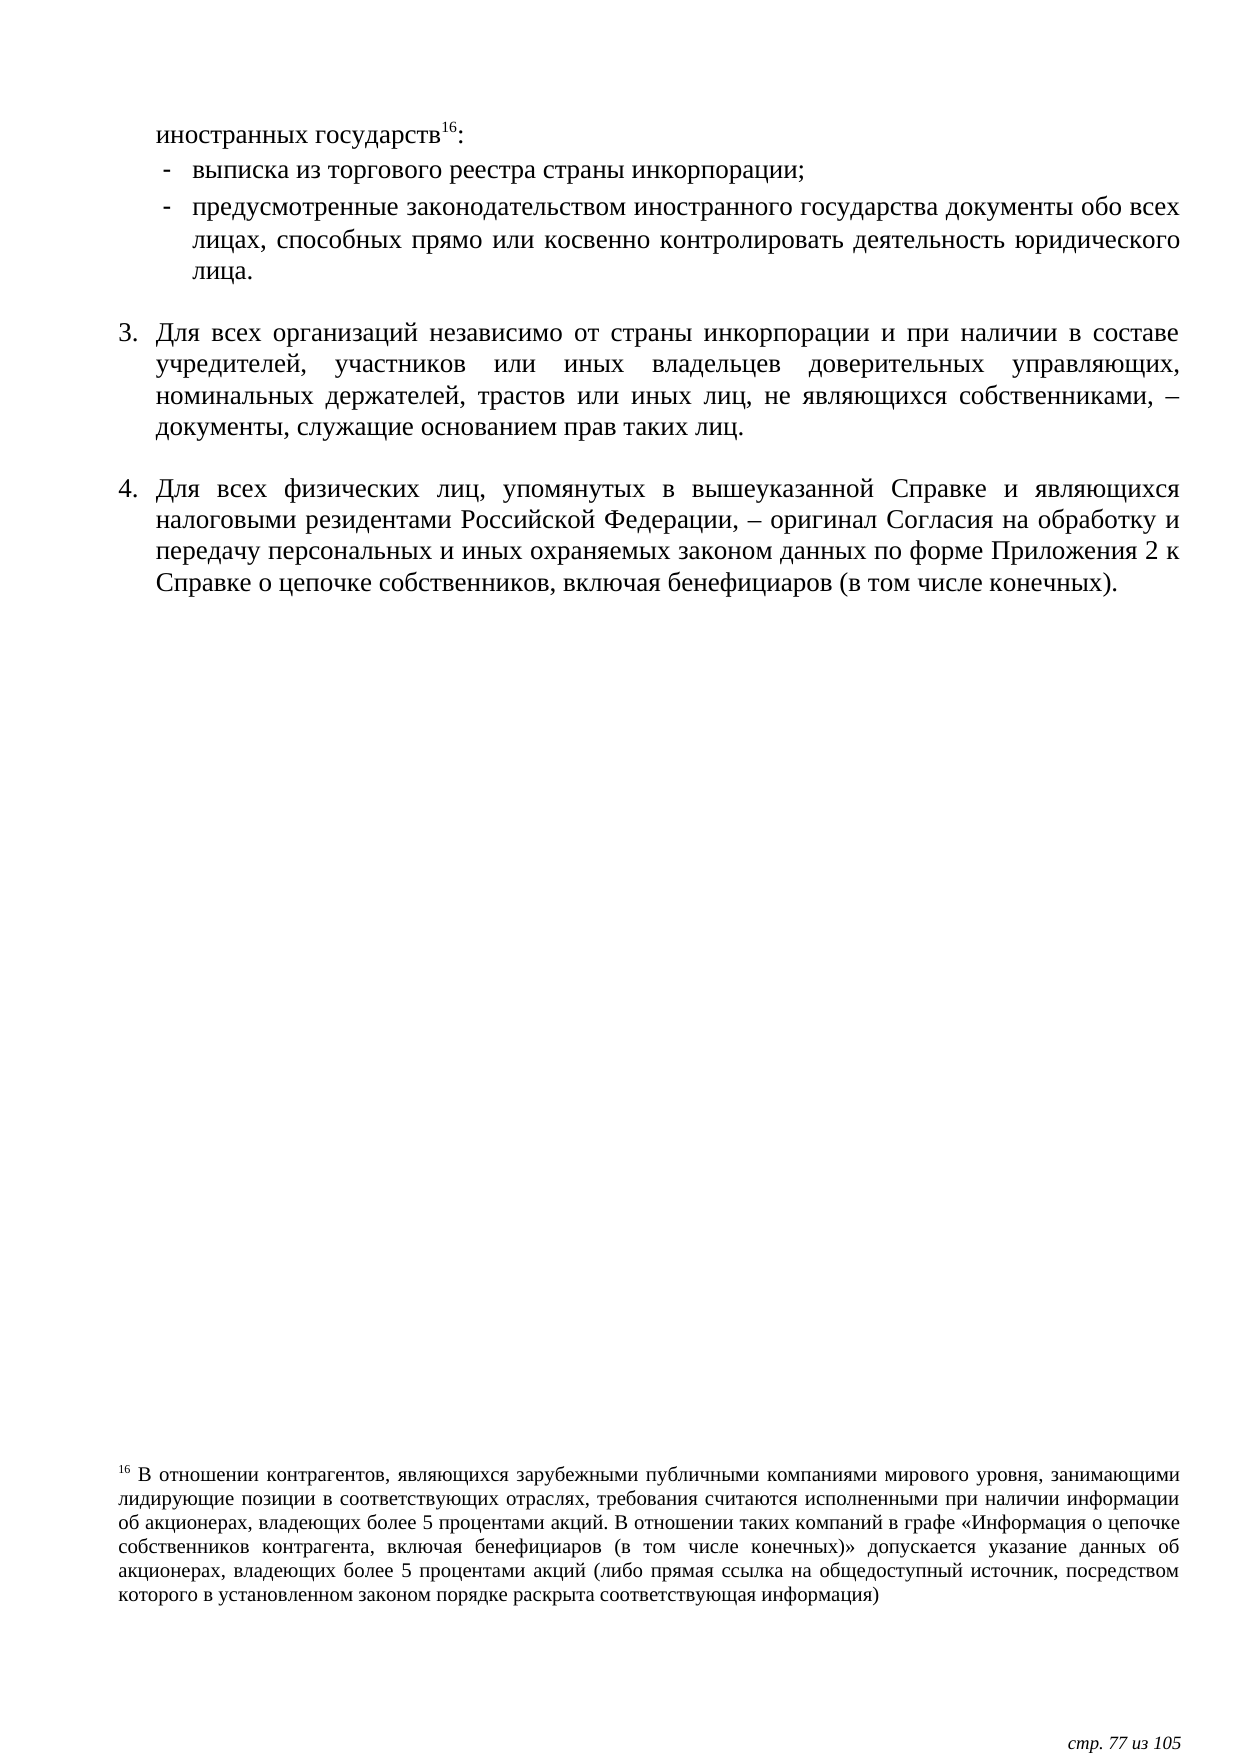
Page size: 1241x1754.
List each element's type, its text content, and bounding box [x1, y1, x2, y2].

list Для всех организаций независимо от страны инкорпорации и при наличии в составе учредителей, участников или иных владельцев доверительных управляющих, номинальных держателей, трастов или иных лиц, не являющихся собственниками, – документы, служащие основанием прав таких лиц. [118, 316, 1181, 441]
list выписка из торгового реестра страны инкорпорации; [162, 149, 1181, 186]
list Для всех физических лиц, упомянутых в вышеуказанной Справке и являющихся налоговыми резидентами Российской Федерации, – оригинал Согласия на обработку и передачу персональных и иных охраняемых законом данных по форме Приложения 2 к Справке о цепочке собственников, включая бенефициаров (в том числе конечных). [118, 472, 1181, 597]
list предусмотренные законодательством иностранного государства документы обо всех лицах, способных прямо или косвенно контролировать деятельность юридического лица. [162, 186, 1181, 285]
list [118, 118, 1181, 149]
